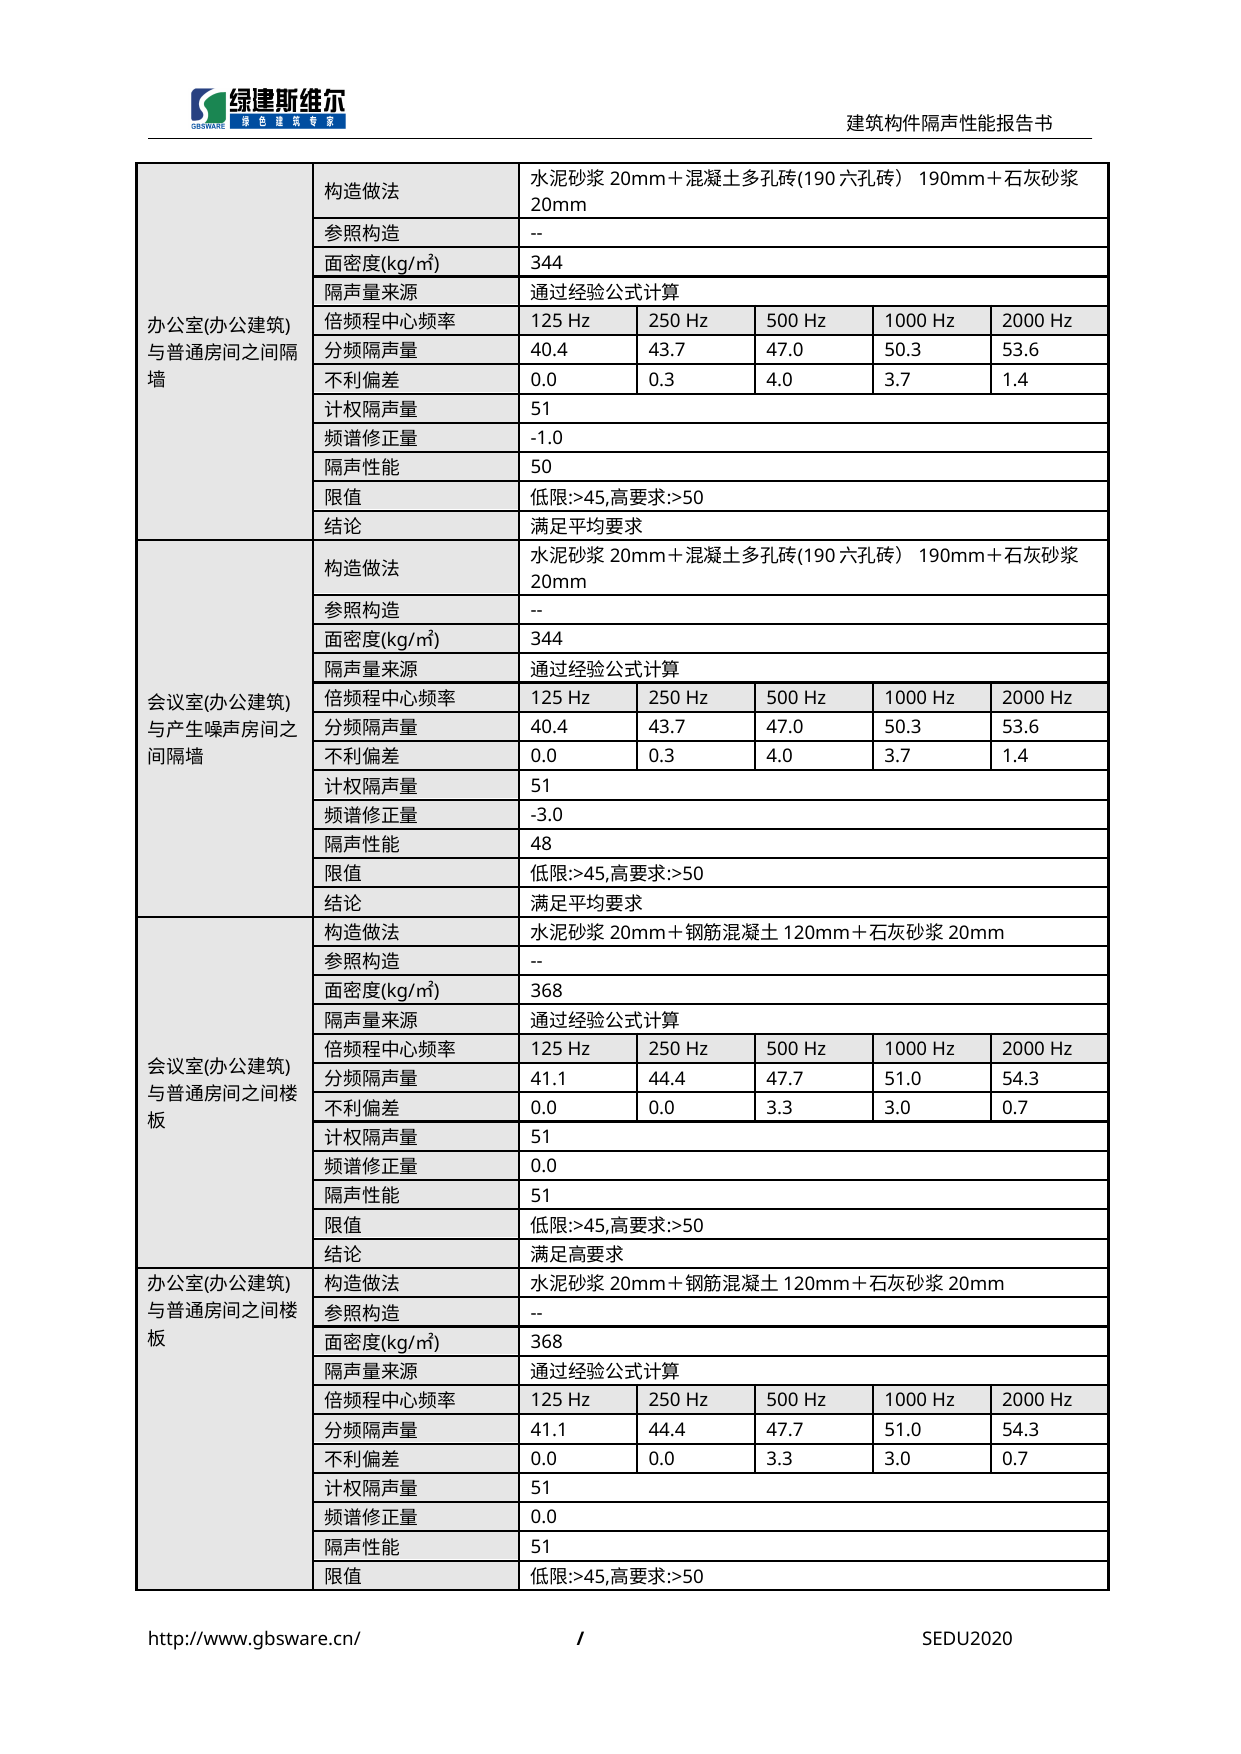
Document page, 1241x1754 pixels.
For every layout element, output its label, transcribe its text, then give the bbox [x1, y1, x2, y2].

table_cell 250 Hz [638, 1386, 754, 1413]
table_cell 368 [520, 1328, 1107, 1354]
table_cell 面密度(kg/㎡) [314, 1328, 518, 1354]
table_cell 满足平均要求 [520, 512, 1107, 539]
table_cell 隔声量来源 [314, 278, 518, 304]
table_cell 1000 Hz [874, 684, 990, 711]
table_cell 0.0 [520, 1093, 636, 1120]
table_cell 3.7 [874, 742, 990, 769]
table_cell 0.0 [520, 1503, 1107, 1530]
table_cell 3.0 [874, 1445, 990, 1472]
table_cell 面密度(kg/㎡) [314, 976, 518, 1003]
table_cell 分频隔声量 [314, 1415, 518, 1442]
table_cell 0.0 [638, 1093, 754, 1120]
table_cell 水泥砂浆 20mm＋钢筋混凝土 120mm＋石灰砂浆 20mm [520, 918, 1107, 945]
table_cell 0.3 [638, 365, 754, 392]
table_cell 0.7 [992, 1445, 1107, 1472]
table_cell 51 [520, 1181, 1107, 1208]
table_cell 通过经验公式计算 [520, 1005, 1107, 1033]
table_cell 分频隔声量 [314, 336, 518, 363]
table_cell 0.0 [638, 1445, 754, 1472]
table_cell 构造做法 [314, 164, 518, 217]
table_cell 计权隔声量 [314, 1474, 518, 1501]
table_cell 通过经验公式计算 [520, 1357, 1107, 1384]
table_cell 低限:>45,高要求:>50 [520, 859, 1107, 886]
table_cell 隔声性能 [314, 1181, 518, 1208]
table_cell 47.7 [756, 1064, 872, 1091]
table_cell 低限:>45,高要求:>50 [520, 482, 1107, 509]
table_cell 53.6 [992, 336, 1107, 363]
table_cell 0.7 [992, 1093, 1107, 1120]
table_cell 不利偏差 [314, 365, 518, 392]
table_cell -- [520, 596, 1107, 623]
table_cell 水泥砂浆 20mm＋混凝土多孔砖(190六孔砖） 190mm＋石灰砂浆 20mm [520, 541, 1107, 593]
table_cell 344 [520, 248, 1107, 275]
table_cell 频谱修正量 [314, 424, 518, 451]
table_cell 面密度(kg/㎡) [314, 625, 518, 652]
table_cell 125 Hz [520, 1035, 636, 1062]
table_cell 125 Hz [520, 684, 636, 711]
table_cell 构造做法 [314, 1269, 518, 1296]
table_cell 0.0 [520, 1445, 636, 1472]
table_cell 0.0 [520, 1152, 1107, 1179]
table_cell -- [520, 219, 1107, 246]
table_cell 368 [520, 976, 1107, 1003]
table_cell 51 [520, 1123, 1107, 1150]
table_cell 2000 Hz [992, 684, 1107, 711]
table_cell 125 Hz [520, 1386, 636, 1413]
table_cell 限值 [314, 482, 518, 509]
table_cell 51 [520, 771, 1107, 798]
table_cell 0.0 [520, 742, 636, 769]
table_cell 计权隔声量 [314, 1123, 518, 1150]
table_cell -3.0 [520, 801, 1107, 828]
table_cell 不利偏差 [314, 1093, 518, 1120]
table_cell 47.0 [756, 336, 872, 363]
table_cell -1.0 [520, 424, 1107, 451]
table_cell 隔声性能 [314, 1532, 518, 1559]
table_cell 结论 [314, 1240, 518, 1267]
table_cell 计权隔声量 [314, 395, 518, 422]
table_cell 满足平均要求 [520, 888, 1107, 916]
table_cell 计权隔声量 [314, 771, 518, 798]
table_cell 344 [520, 625, 1107, 652]
table_cell 面密度(kg/㎡) [314, 248, 518, 275]
table_cell 隔声量来源 [314, 654, 518, 681]
table_cell 1000 Hz [874, 307, 990, 334]
table_cell 1.4 [992, 742, 1107, 769]
table_cell 43.7 [638, 713, 754, 740]
table_cell 250 Hz [638, 1035, 754, 1062]
table_cell 500 Hz [756, 684, 872, 711]
table_cell 47.7 [756, 1415, 872, 1442]
table_cell 51 [520, 1532, 1107, 1559]
table_cell 2000 Hz [992, 307, 1107, 334]
table_cell -- [520, 947, 1107, 974]
table_cell 0.3 [638, 742, 754, 769]
table_cell 500 Hz [756, 1386, 872, 1413]
table_cell 办公室(办公建筑)与普通房间之间隔墙 [138, 164, 312, 539]
table_cell 办公室(办公建筑)与普通房间之间楼板 [138, 1269, 312, 1589]
table_cell 倍频程中心频率 [314, 307, 518, 334]
table_cell 不利偏差 [314, 742, 518, 769]
table_cell 500 Hz [756, 307, 872, 334]
table_cell 频谱修正量 [314, 1503, 518, 1530]
table_cell 54.3 [992, 1064, 1107, 1091]
table_cell 会议室(办公建筑)与普通房间之间楼板 [138, 918, 312, 1267]
table_cell 水泥砂浆 20mm＋钢筋混凝土 120mm＋石灰砂浆 20mm [520, 1269, 1107, 1296]
table_cell 限值 [314, 859, 518, 886]
table_cell 构造做法 [314, 918, 518, 945]
table_cell 44.4 [638, 1064, 754, 1091]
table_cell 500 Hz [756, 1035, 872, 1062]
table_cell 3.3 [756, 1445, 872, 1472]
table_cell 倍频程中心频率 [314, 1386, 518, 1413]
table_cell 分频隔声量 [314, 713, 518, 740]
table_cell 隔声量来源 [314, 1357, 518, 1384]
table_cell 通过经验公式计算 [520, 278, 1107, 304]
table_cell 40.4 [520, 336, 636, 363]
table_cell 参照构造 [314, 947, 518, 974]
table_cell 隔声量来源 [314, 1005, 518, 1033]
table_cell 41.1 [520, 1064, 636, 1091]
table_cell 51 [520, 395, 1107, 422]
table_cell 限值 [314, 1210, 518, 1237]
table_cell 倍频程中心频率 [314, 684, 518, 711]
table_cell 54.3 [992, 1415, 1107, 1442]
table_cell 48 [520, 830, 1107, 857]
table_cell 隔声性能 [314, 830, 518, 857]
table_cell 参照构造 [314, 219, 518, 246]
table_cell 会议室(办公建筑)与产生噪声房间之间隔墙 [138, 541, 312, 916]
table_cell 频谱修正量 [314, 801, 518, 828]
table_cell 限值 [314, 1562, 518, 1589]
table_cell 41.1 [520, 1415, 636, 1442]
table_cell 43.7 [638, 336, 754, 363]
table_cell 频谱修正量 [314, 1152, 518, 1179]
table_cell 125 Hz [520, 307, 636, 334]
table_cell 40.4 [520, 713, 636, 740]
table_cell 1000 Hz [874, 1386, 990, 1413]
table_cell 参照构造 [314, 596, 518, 623]
table_cell 50.3 [874, 336, 990, 363]
table_cell 3.0 [874, 1093, 990, 1120]
table_cell 44.4 [638, 1415, 754, 1442]
table_cell 51 [520, 1474, 1107, 1501]
table_cell 分频隔声量 [314, 1064, 518, 1091]
table_cell 水泥砂浆 20mm＋混凝土多孔砖(190六孔砖） 190mm＋石灰砂浆 20mm [520, 164, 1107, 217]
table_cell 倍频程中心频率 [314, 1035, 518, 1062]
table_cell 通过经验公式计算 [520, 654, 1107, 681]
picture [187, 88, 347, 130]
table_cell 50 [520, 453, 1107, 480]
table_cell 3.7 [874, 365, 990, 392]
table_cell 0.0 [520, 365, 636, 392]
table_cell 1000 Hz [874, 1035, 990, 1062]
table_cell 4.0 [756, 365, 872, 392]
table_cell 构造做法 [314, 541, 518, 593]
table_cell 3.3 [756, 1093, 872, 1120]
table_cell 47.0 [756, 713, 872, 740]
table_cell 51.0 [874, 1064, 990, 1091]
table_cell 参照构造 [314, 1298, 518, 1325]
table_cell 不利偏差 [314, 1445, 518, 1472]
table_cell 250 Hz [638, 307, 754, 334]
table_cell 满足高要求 [520, 1240, 1107, 1267]
table_cell 低限:>45,高要求:>50 [520, 1562, 1107, 1589]
table_cell 结论 [314, 888, 518, 916]
table_cell 低限:>45,高要求:>50 [520, 1210, 1107, 1237]
table_cell 隔声性能 [314, 453, 518, 480]
table_cell 53.6 [992, 713, 1107, 740]
table_cell 50.3 [874, 713, 990, 740]
table_cell -- [520, 1298, 1107, 1325]
table_cell 1.4 [992, 365, 1107, 392]
table_cell 2000 Hz [992, 1035, 1107, 1062]
table_cell 4.0 [756, 742, 872, 769]
table_cell 2000 Hz [992, 1386, 1107, 1413]
table_cell 51.0 [874, 1415, 990, 1442]
table_cell 结论 [314, 512, 518, 539]
table_cell 250 Hz [638, 684, 754, 711]
